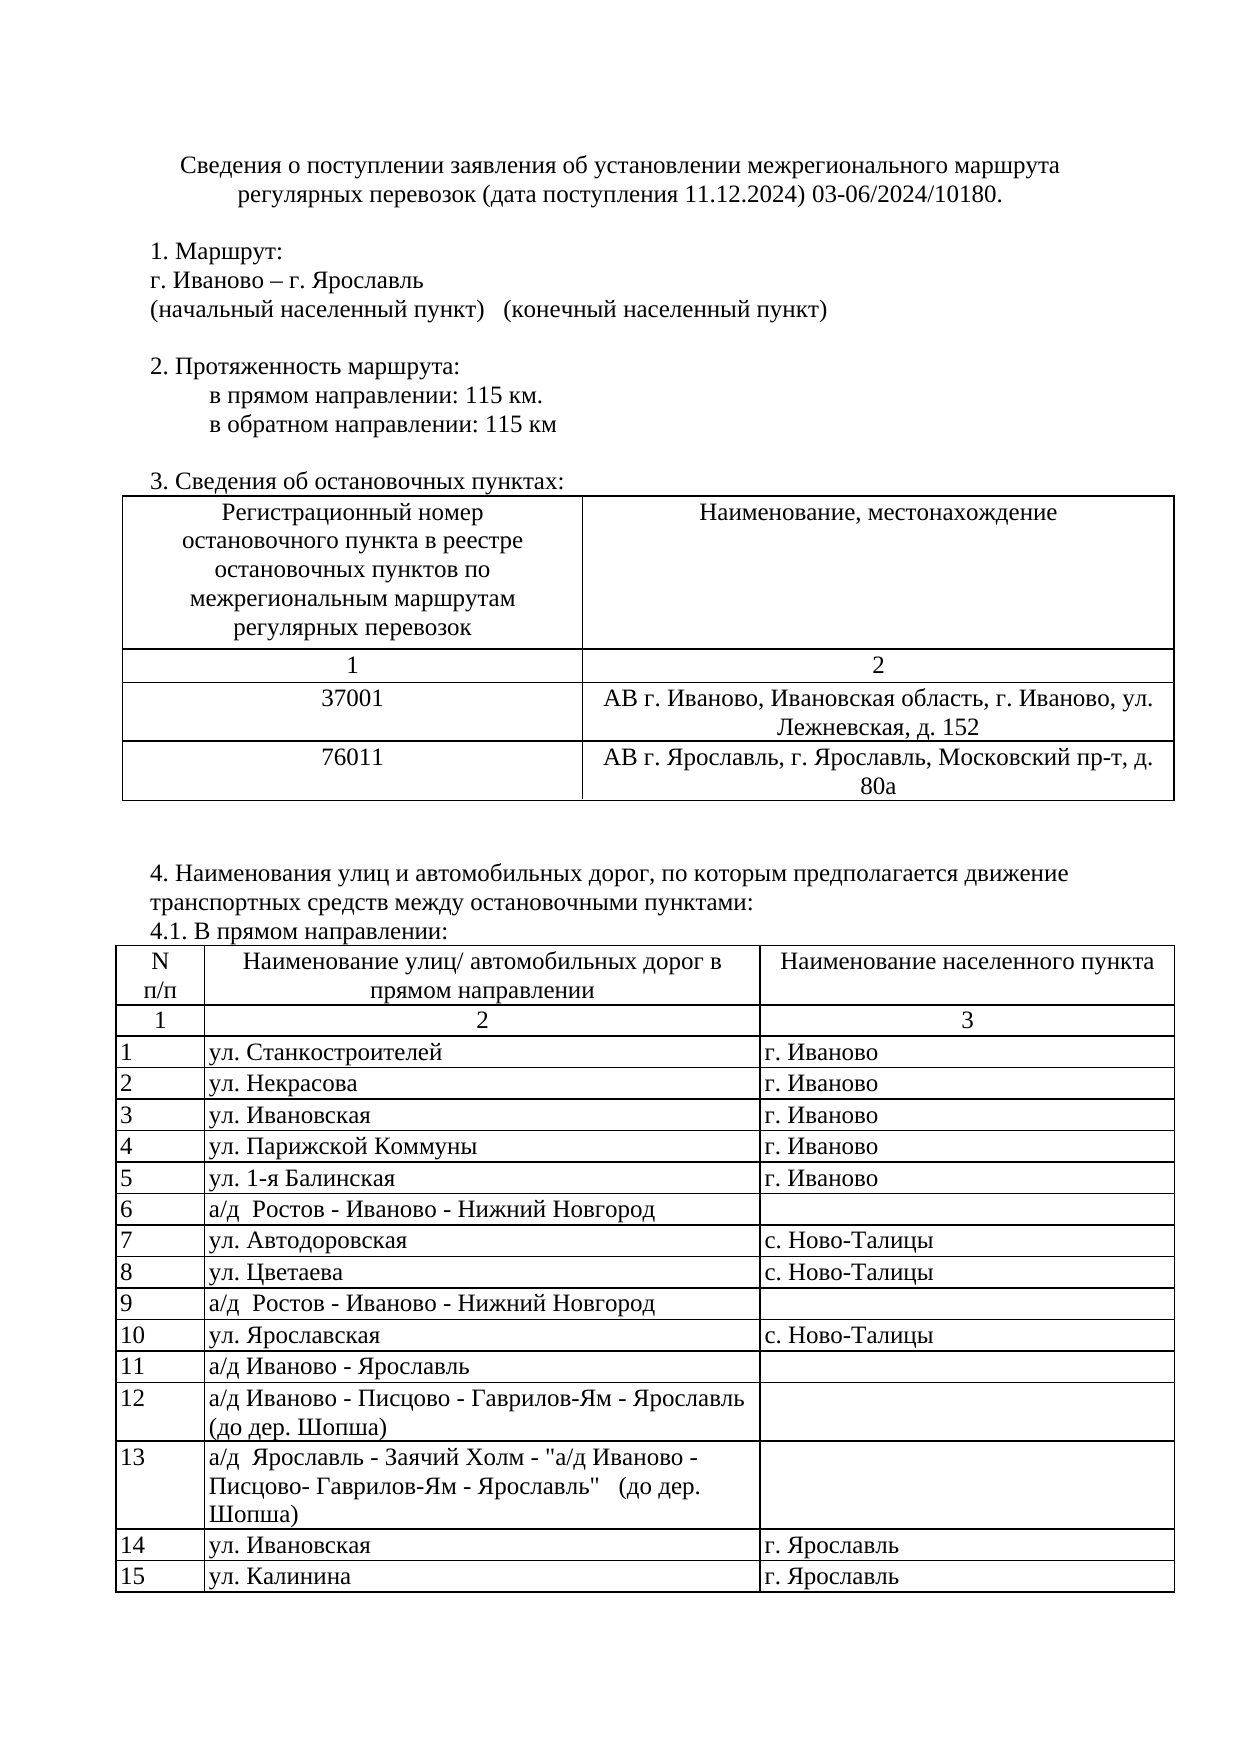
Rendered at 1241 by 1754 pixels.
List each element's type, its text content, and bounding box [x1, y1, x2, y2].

table_cell ул. Ивановская [205, 1530, 759, 1560]
table_cell а/д Ярославль - Заячий Холм - "а/д Иваново - Писцово- Гаврилов-Ям - Ярославль" (до дер. Шопша) [205, 1442, 759, 1528]
table_header Наименование, местонахождение [583, 497, 1173, 648]
table_cell 8 [117, 1257, 204, 1287]
table_cell АВ г. Ярославль, г. Ярославль, Московский пр-т, д. 80а [583, 742, 1173, 799]
table_cell г. Иваново [761, 1037, 1174, 1067]
table_cell 13 [117, 1442, 204, 1528]
table_cell а/д Ростов - Иваново - Нижний Новгород [205, 1289, 759, 1318]
table_cell ул. Автодоровская [205, 1226, 759, 1256]
table_cell 9 [117, 1289, 204, 1318]
table_cell [761, 1442, 1174, 1528]
table_cell 4 [117, 1131, 204, 1161]
table_cell а/д Иваново - Писцово - Гаврилов-Ям - Ярославль (до дер. Шопша) [205, 1383, 759, 1440]
table_cell 2 [205, 1006, 759, 1035]
table_cell а/д Ростов - Иваново - Нижний Новгород [205, 1194, 759, 1224]
table_cell 1 [117, 1037, 204, 1067]
table_cell г. Иваново [761, 1163, 1174, 1193]
text 4.1. В прямом направлении: [150, 916, 1090, 945]
table_cell ул. Ярославская [205, 1320, 759, 1350]
table_cell 7 [117, 1226, 204, 1256]
text 1. Маршрут: [150, 236, 1090, 265]
table_header Наименование улиц/ автомобильных дорог в прямом направлении [205, 946, 759, 1004]
table_cell 2 [583, 650, 1173, 681]
table_cell 12 [117, 1383, 204, 1440]
text Сведения о поступлении заявления об установлении межрегионального маршрута регулярных перевозок (дата поступления 11.12.2024) 03-06/2024/10180. [150, 150, 1090, 207]
table_cell ул. 1-я Балинская [205, 1163, 759, 1193]
table_cell 1 [117, 1006, 204, 1035]
table_cell 5 [117, 1163, 204, 1193]
table_cell а/д Иваново - Ярославль [205, 1352, 759, 1381]
table_cell г. Иваново [761, 1131, 1174, 1161]
table_cell ул. Парижской Коммуны [205, 1131, 759, 1161]
table_cell 6 [117, 1194, 204, 1224]
table_cell ул. Ивановская [205, 1100, 759, 1130]
table_header Наименование населенного пункта [761, 946, 1174, 1004]
table_cell г. Иваново [761, 1100, 1174, 1130]
table_cell 76011 [123, 742, 582, 799]
table_cell 1 [123, 650, 582, 681]
table_cell [761, 1383, 1174, 1440]
table_cell 2 [117, 1068, 204, 1098]
text в обратном направлении: 115 км [150, 409, 1090, 437]
table_cell [761, 1194, 1174, 1224]
table_cell ул. Некрасова [205, 1068, 759, 1098]
table_cell [761, 1289, 1174, 1318]
text 2. Протяженность маршрута: [150, 351, 1090, 380]
table_cell г. Ярославль [761, 1561, 1174, 1591]
table_cell г. Иваново [761, 1068, 1174, 1098]
table_cell 14 [117, 1530, 204, 1560]
table_cell 10 [117, 1320, 204, 1350]
table_cell 15 [117, 1561, 204, 1591]
text г. Иваново – г. Ярославль [150, 265, 1090, 294]
table_header N п/п [117, 946, 204, 1004]
text в прямом направлении: 115 км. [150, 380, 1090, 409]
table_cell 11 [117, 1352, 204, 1381]
table_cell с. Ново-Талицы [761, 1320, 1174, 1350]
table_cell 3 [117, 1100, 204, 1130]
text (начальный населенный пункт) (конечный населенный пункт) [150, 294, 1090, 322]
table_cell г. Ярославль [761, 1530, 1174, 1560]
table_header Регистрационный номер остановочного пункта в реестре остановочных пунктов по межрегиональным маршрутам регулярных перевозок [123, 497, 582, 648]
table_cell 37001 [123, 683, 582, 740]
table_cell [761, 1352, 1174, 1381]
text 3. Сведения об остановочных пунктах: [150, 466, 1090, 495]
text 4. Наименования улиц и автомобильных дорог, по которым предполагается движение транспортных средств между остановочными пунктами: [150, 858, 1090, 916]
table_cell ул. Цветаева [205, 1257, 759, 1287]
table_cell с. Ново-Талицы [761, 1257, 1174, 1287]
table_cell ул. Станкостроителей [205, 1037, 759, 1067]
table_cell ул. Калинина [205, 1561, 759, 1591]
table_cell 3 [761, 1006, 1174, 1035]
table_cell АВ г. Иваново, Ивановская область, г. Иваново, ул. Лежневская, д. 152 [583, 683, 1173, 740]
table_cell с. Ново-Талицы [761, 1226, 1174, 1256]
